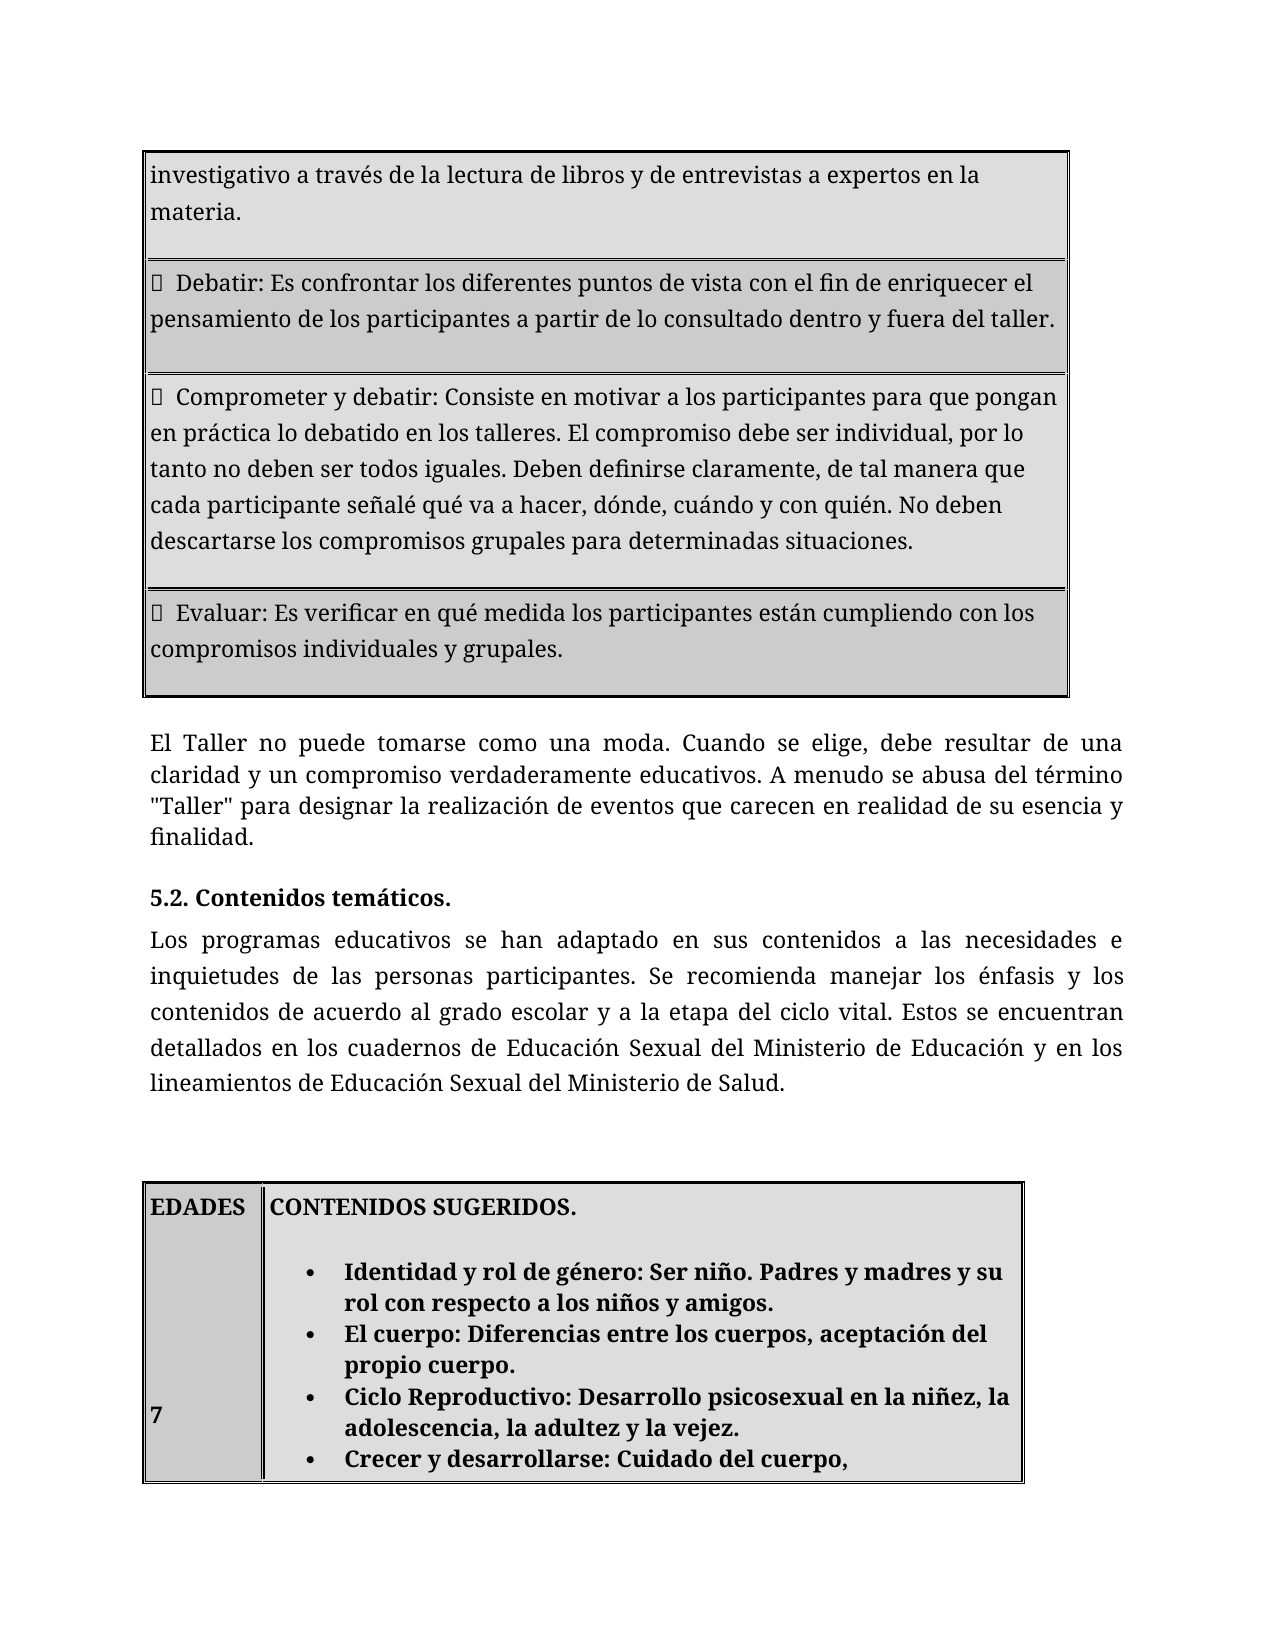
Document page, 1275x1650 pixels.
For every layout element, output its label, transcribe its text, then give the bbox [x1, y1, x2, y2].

text Los programas educativos se han adaptado en sus contenidos a las necesidades e inquietudes de las personas participantes. Se recomienda manejar los énfasis y los contenidos de acuerdo al grado escolar y a la etapa del ciclo vital. Estos se encuentran detallados en los cuadernos de Educación Sexual del Ministerio de Educación y en los lineamientos de Educación Sexual del Ministerio de Salud. [150, 924, 1125, 1099]
table_header EDADES 7 10 [146, 1183, 263, 1481]
table_cell  Comprometer y debatir: Consiste en motivar a los participantes para que pongan en práctica lo debatido en los talleres. El compromiso debe ser individual, por lo tanto no deben ser todos iguales. Deben definirse claramente, de tal manera que cada participante señalé qué va a hacer, dónde, cuándo y con quién. No deben descartarse los compromisos grupales para determinadas situaciones. [144, 372, 1068, 587]
table_cell  Debatir: Es confrontar los diferentes puntos de vista con el fin de enriquecer el pensamiento de los participantes a partir de lo consultado dentro y fuera del taller. [144, 258, 1068, 372]
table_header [263, 1184, 1021, 1481]
table_cell  Evaluar: Es verificar en qué medida los participantes están cumpliendo con los compromisos individuales y grupales. [146, 587, 1067, 695]
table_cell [146, 153, 1067, 258]
text El Taller no puede tomarse como una moda. Cuando se elige, debe resultar de una claridad y un compromiso verdaderamente educativos. A menudo se abusa del término "Taller" para designar la realización de eventos que carecen en realidad de su esencia y finalidad. [150, 727, 1125, 852]
subtitle 5.2. Contenidos temáticos. [150, 881, 1125, 913]
